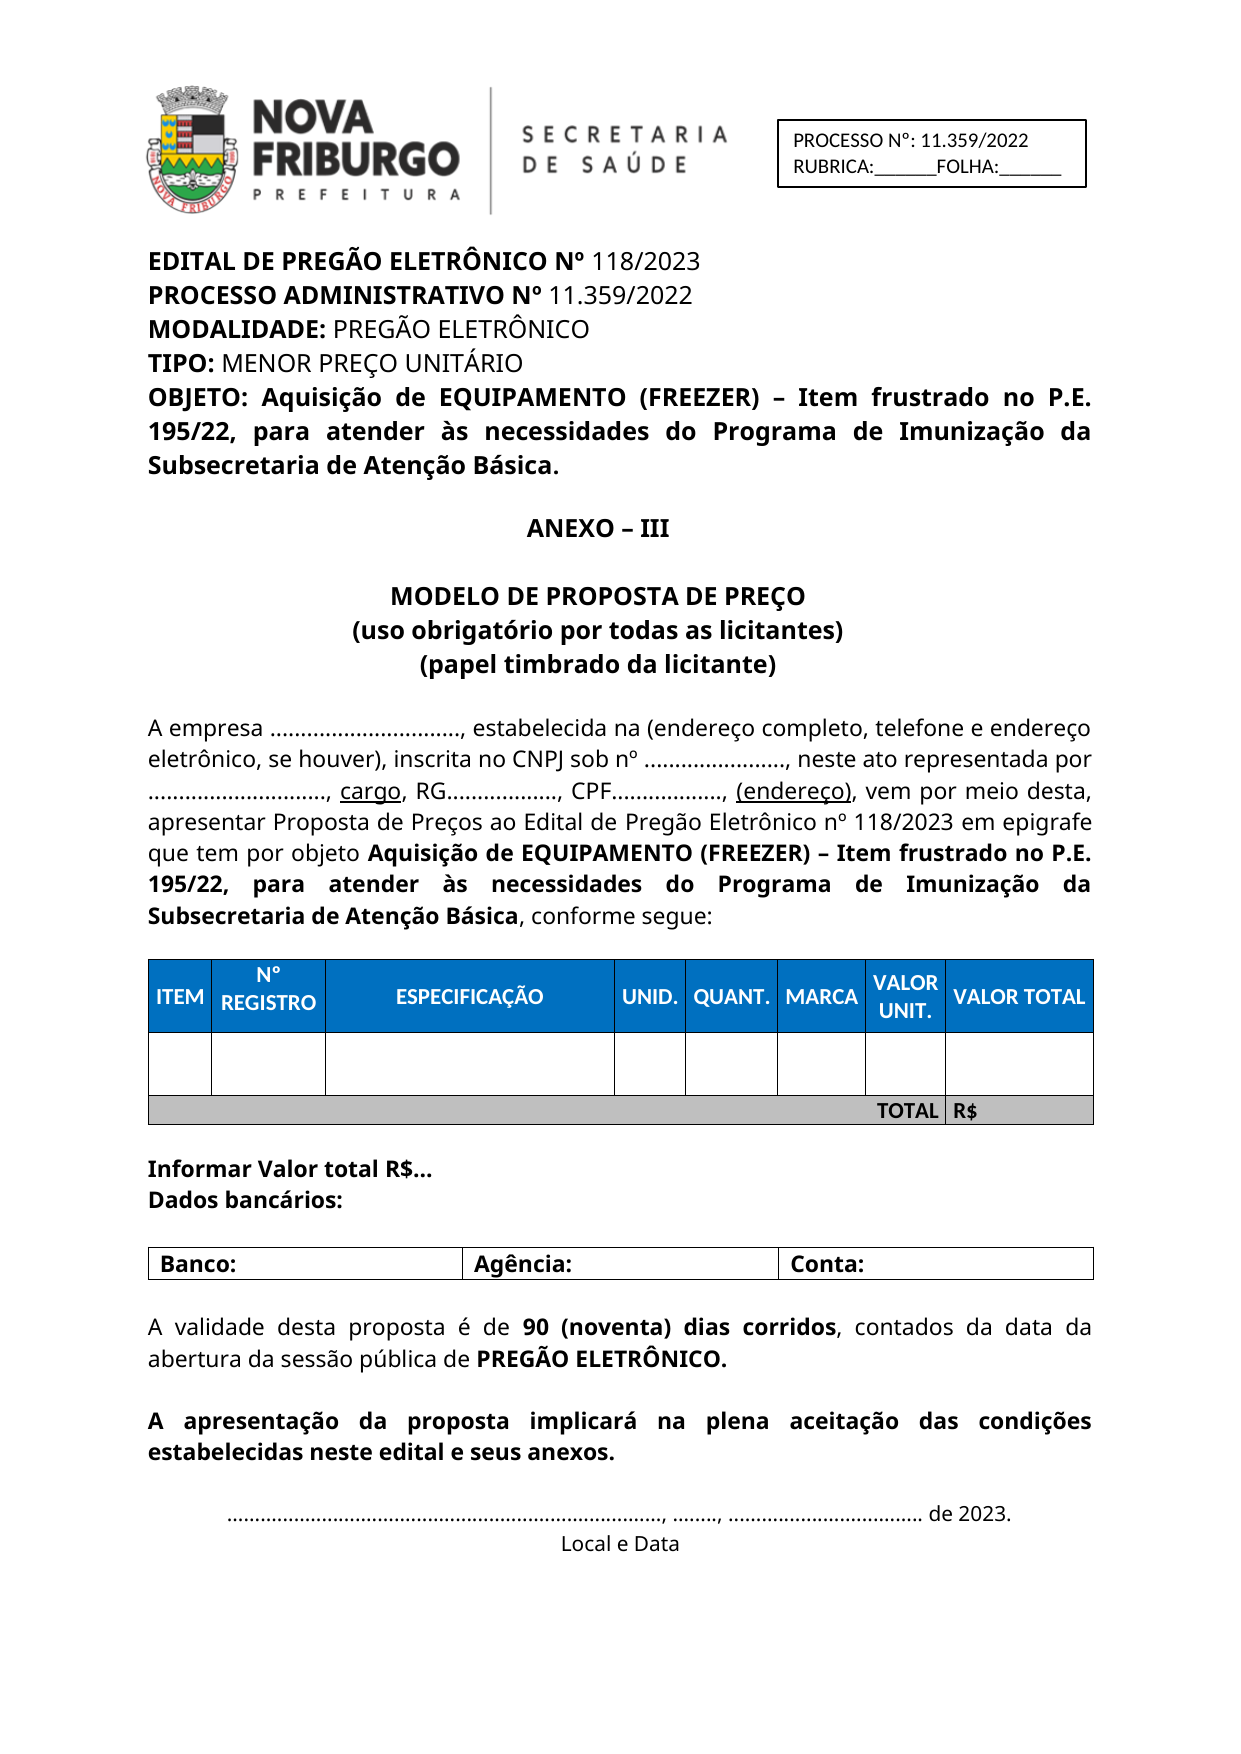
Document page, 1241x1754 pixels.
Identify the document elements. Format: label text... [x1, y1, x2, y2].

text A apresentação da proposta implicará na plena aceitação das condições estabelecidas neste edital e seus anexos. [148, 1405, 1092, 1467]
table_header Agência: [463, 1248, 778, 1279]
table_header Nº REGISTRO [212, 960, 325, 1032]
table_header VALOR TOTAL [946, 960, 1093, 1032]
table_cell [866, 1033, 945, 1095]
table_cell [686, 1033, 777, 1095]
table_cell [326, 1033, 614, 1095]
table_cell [149, 1033, 211, 1095]
text (uso obrigatório por todas as licitantes) [103, 613, 1092, 647]
text Local e Data [148, 1528, 1092, 1557]
table_cell TOTAL [149, 1096, 945, 1124]
text TIPO: MENOR PREÇO UNITÁRIO [148, 346, 1092, 379]
text EDITAL DE PREGÃO ELETRÔNICO Nº 118/2023 [148, 243, 1092, 277]
table_header QUANT. [686, 960, 777, 1032]
text PROCESSO ADMINISTRATIVO Nº 11.359/2022 [148, 277, 1092, 311]
table_cell R$ [946, 1096, 1093, 1124]
table_header ITEM [149, 960, 211, 1032]
table_cell [778, 1033, 865, 1095]
text .............................................................................., ........, ................................... de 2023. [148, 1499, 1092, 1528]
table_header MARCA [778, 960, 865, 1032]
picture [134, 75, 744, 229]
text Informar Valor total R$... [148, 1153, 1092, 1184]
text Dados bancários: [148, 1184, 1092, 1215]
text Modelo de proposta DE PREÇO [103, 579, 1092, 613]
table_cell [615, 1033, 685, 1095]
table_header Banco: [149, 1248, 462, 1279]
table_header UNID. [615, 960, 685, 1032]
text MODALIDADE: PREGÃO ELETRÔNICO [148, 311, 1092, 346]
text A validade desta proposta é de 90 (noventa) dias corridos, contados da data da abertura da sessão pública de PREGÃO ELETRÔNICO. [148, 1311, 1092, 1374]
table_header VALOR UNIT. [866, 960, 945, 1032]
text (papel timbrado da licitante) [103, 647, 1092, 681]
text OBJETO: Aquisição de EQUIPAMENTO (FREEZER) – Item frustrado no P.E. 195/22, para atender às necessidades do Programa de Imunização da Subsecretaria de Atenção Básica. [148, 379, 1092, 482]
text ANEXO – III [103, 511, 1092, 544]
list A empresa ..............................., estabelecida na (endereço completo, telefone e endereço eletrônico, se houver), inscrita no CNPJ sob nº ......................., neste ato representada por ............................., cargo, RG.................., CPF.................., (endereço), vem por meio desta, apresentar Proposta de Preços ao Edital de Pregão Eletrônico nº 118/2023 em epigrafe que tem por objeto Aquisição de EQUIPAMENTO (FREEZER) – Item frustrado no P.E. 195/22, para atender às necessidades do Programa de Imunização da Subsecretaria de Atenção Básica, conforme segue: [148, 712, 1092, 931]
table_header Conta: [779, 1248, 1093, 1279]
table_header ESPECIFICAÇÃO [326, 960, 614, 1032]
table_cell [946, 1033, 1093, 1095]
table_cell [212, 1033, 325, 1095]
